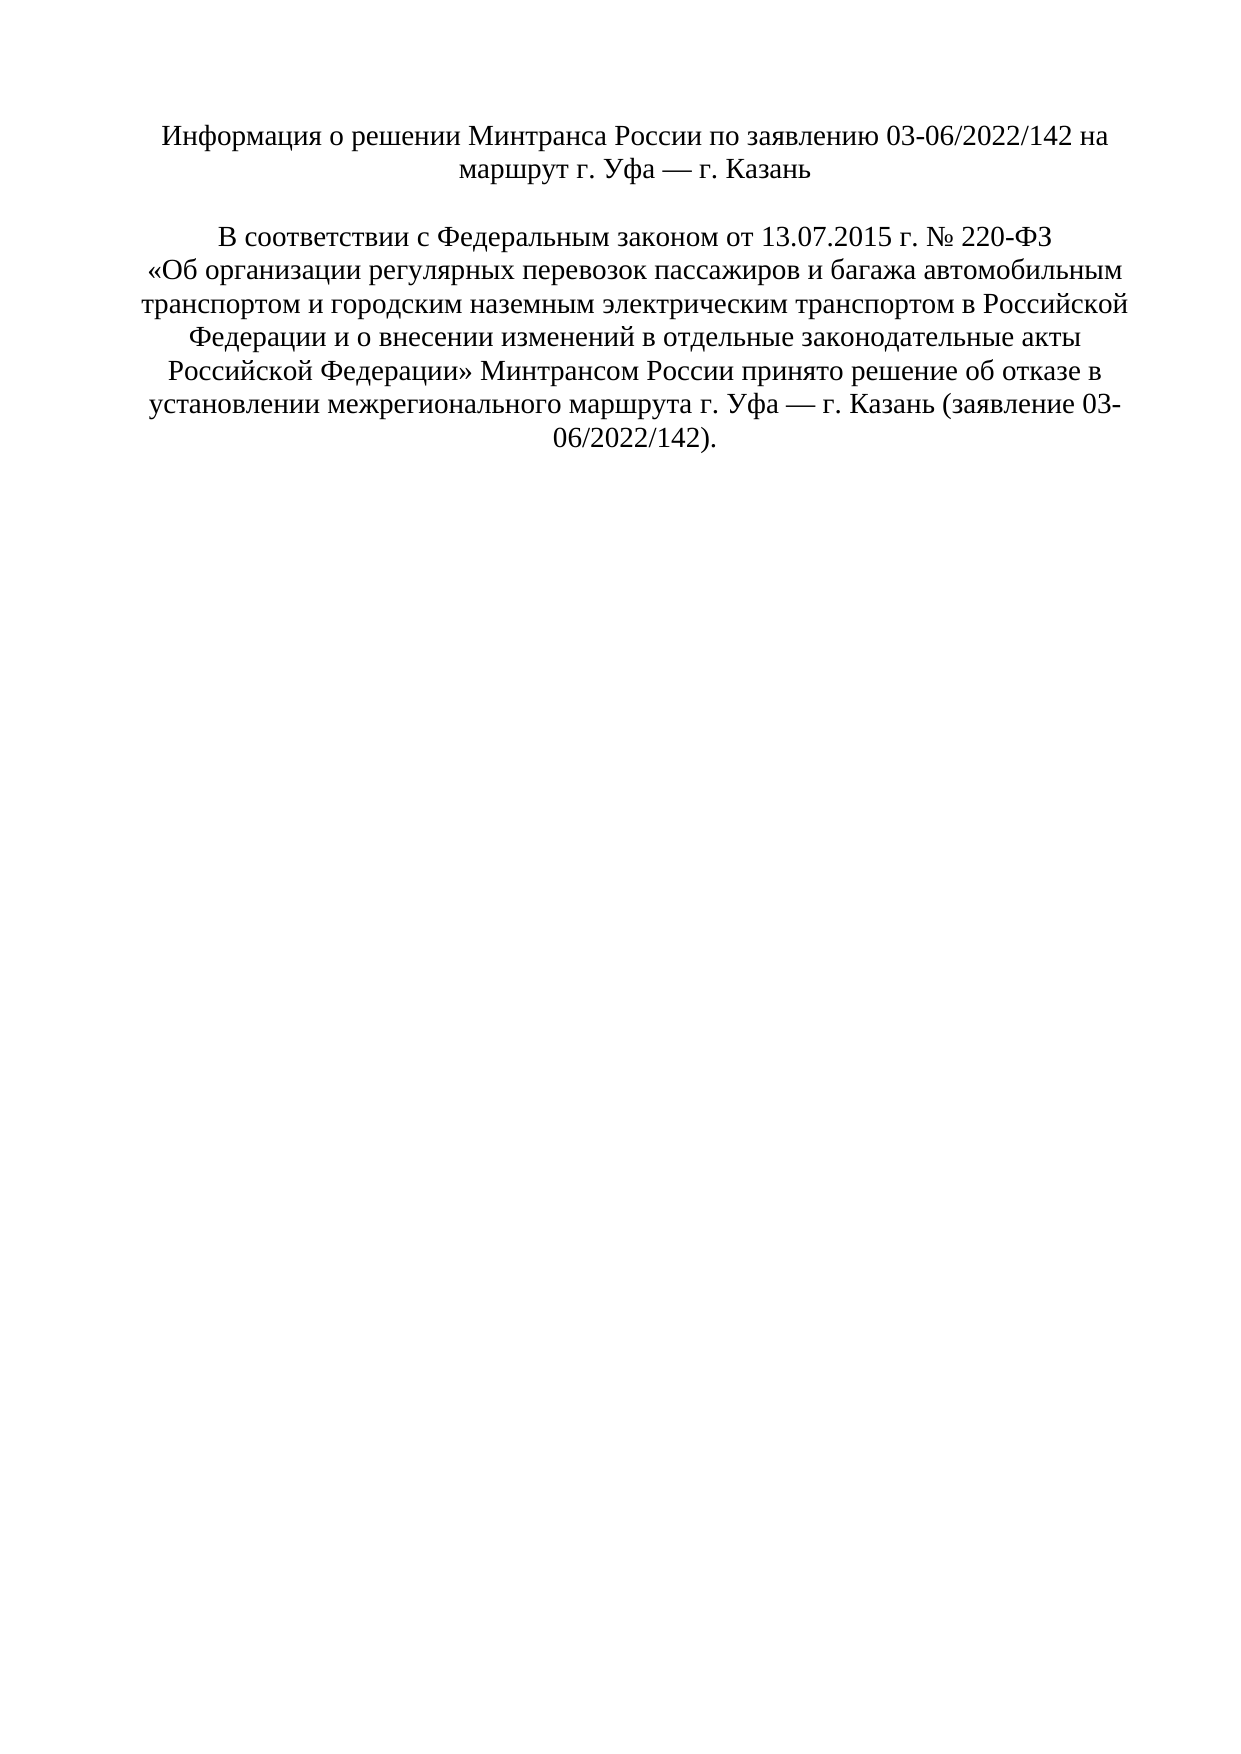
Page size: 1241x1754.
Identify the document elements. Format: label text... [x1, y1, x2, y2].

text В соответствии с Федеральным законом от 13.07.2015 г. № 220-ФЗ «Об организации регулярных перевозок пассажиров и багажа автомобильным транспортом и городским наземным электрическим транспортом в Российской Федерации и о внесении изменений в отдельные законодательные акты Российской Федерации» Минтрансом России принято решение об отказе в установлении межрегионального маршрута г. Уфа — г. Казань (заявление 03-06/2022/142). [118, 219, 1152, 453]
text Информация о решении Минтранса России по заявлению 03-06/2022/142 на маршрут г. Уфа — г. Казань [118, 118, 1152, 185]
